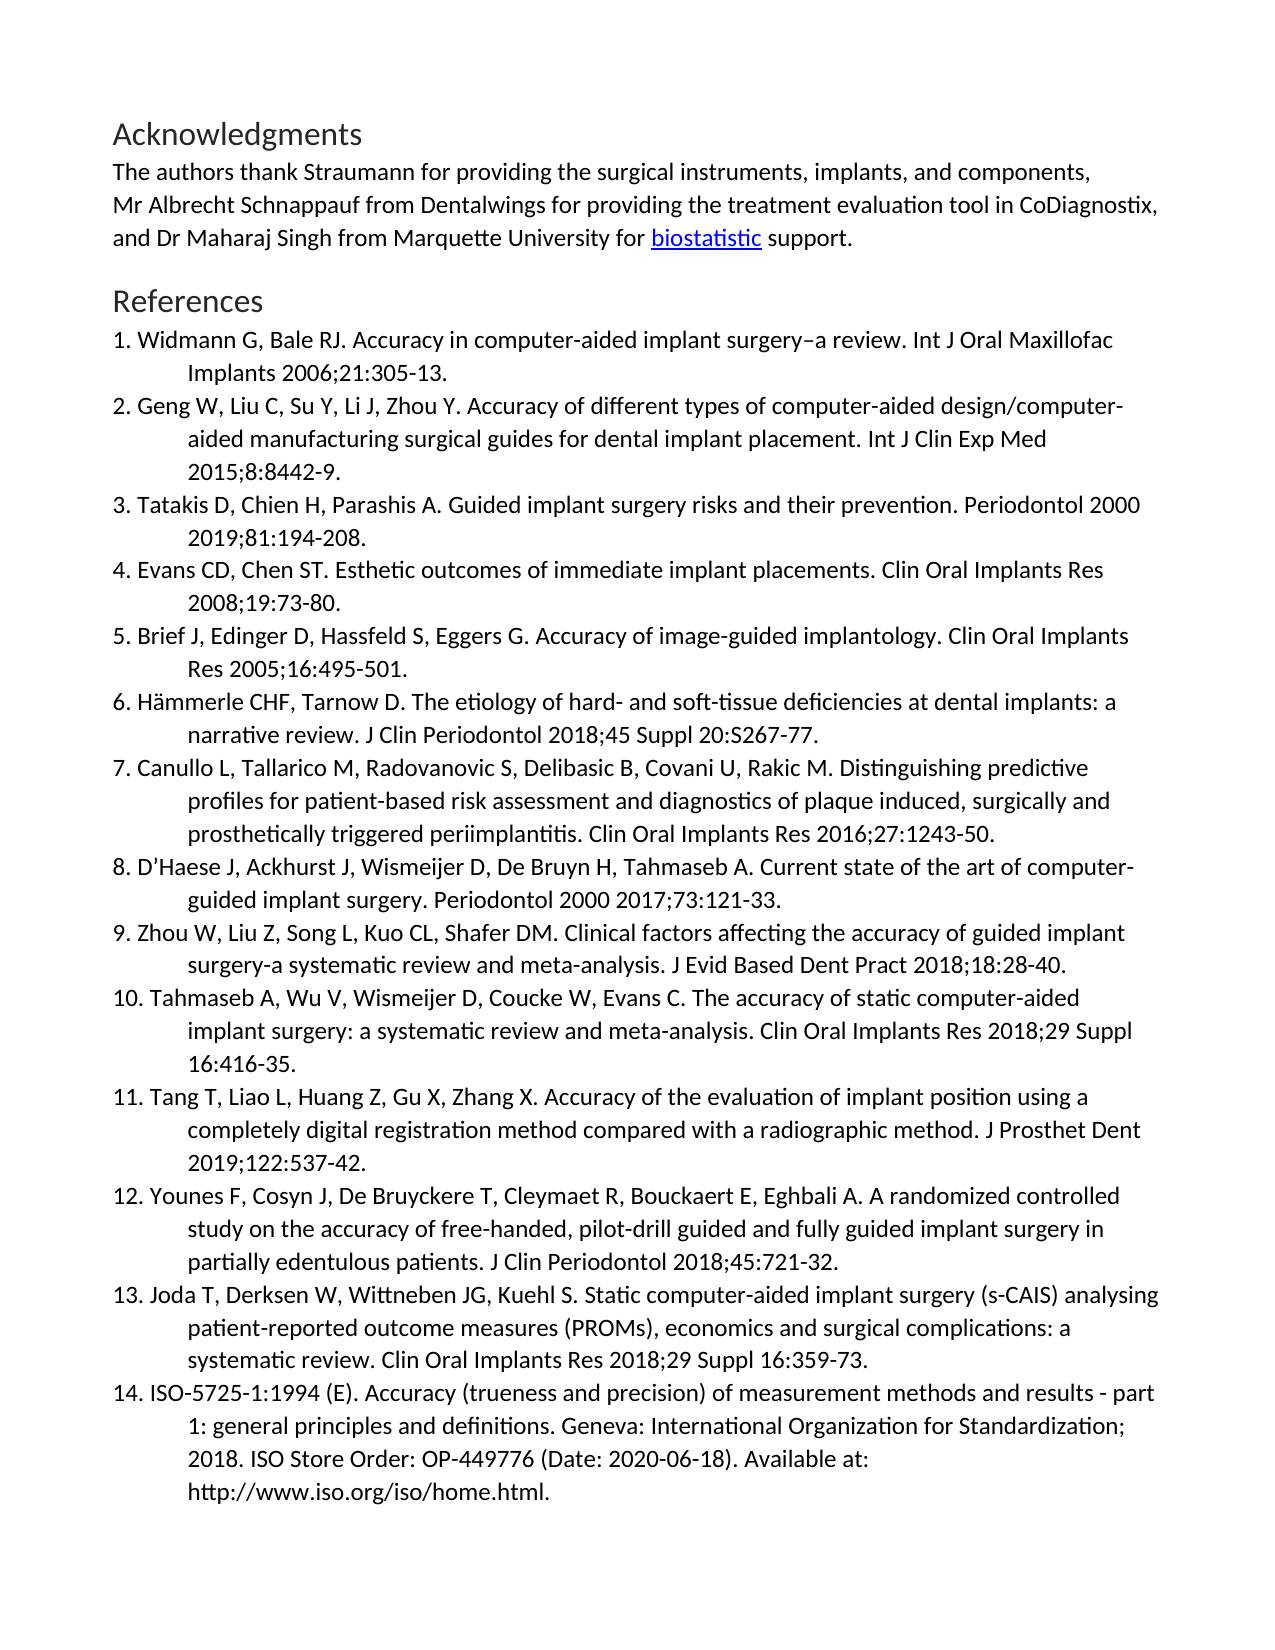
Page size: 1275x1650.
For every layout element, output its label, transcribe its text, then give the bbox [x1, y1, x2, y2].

subtitle References [112, 280, 1162, 321]
text 8. D’Haese J, Ackhurst J, Wismeijer D, De Bruyn H, Tahmaseb A. Current state of the art of computer-guided implant surgery. Periodontol 2000 2017;73:121-33. [112, 851, 1162, 914]
text 11. Tang T, Liao L, Huang Z, Gu X, Zhang X. Accuracy of the evaluation of implant position using a completely digital registration method compared with a radiographic method. J Prosthet Dent 2019;122:537-42. [112, 1081, 1162, 1178]
text 13. Joda T, Derksen W, Wittneben JG, Kuehl S. Static computer-aided implant surgery (s-CAIS) analysing patient-reported outcome measures (PROMs), economics and surgical complications: a systematic review. Clin Oral Implants Res 2018;29 Suppl 16:359-73. [112, 1279, 1162, 1375]
text 9. Zhou W, Liu Z, Song L, Kuo CL, Shafer DM. Clinical factors affecting the accuracy of guided implant surgery-a systematic review and meta-analysis. J Evid Based Dent Pract 2018;18:28-40. [112, 917, 1162, 980]
text 10. Tahmaseb A, Wu V, Wismeijer D, Coucke W, Evans C. The accuracy of static computer-aided implant surgery: a systematic review and meta-analysis. Clin Oral Implants Res 2018;29 Suppl 16:416-35. [112, 982, 1162, 1079]
text 2. Geng W, Liu C, Su Y, Li J, Zhou Y. Accuracy of different types of computer-aided design/computer-aided manufacturing surgical guides for dental implant placement. Int J Clin Exp Med 2015;8:8442-9. [112, 390, 1162, 486]
text 6. Hämmerle CHF, Tarnow D. The etiology of hard- and soft-tissue deficiencies at dental implants: a narrative review. J Clin Periodontol 2018;45 Suppl 20:S267-77. [112, 686, 1162, 750]
text The authors thank Straumann for providing the surgical instruments, implants, and components, Mr Albrecht Schnappauf from Dentalwings for providing the treatment evaluation tool in CoDiagnostix, and Dr Maharaj Singh from Marquette University for biostatistic support. [112, 156, 1162, 253]
text 4. Evans CD, Chen ST. Esthetic outcomes of immediate implant placements. Clin Oral Implants Res 2008;19:73-80. [112, 554, 1162, 618]
text 7. Canullo L, Tallarico M, Radovanovic S, Delibasic B, Covani U, Rakic M. Distinguishing predictive profiles for patient-based risk assessment and diagnostics of plaque induced, surgically and prosthetically triggered periimplantitis. Clin Oral Implants Res 2016;27:1243-50. [112, 752, 1162, 848]
text 1. Widmann G, Bale RJ. Accuracy in computer-aided implant surgery–a review. Int J Oral Maxillofac Implants 2006;21:305-13. [112, 324, 1162, 388]
text 5. Brief J, Edinger D, Hassfeld S, Eggers G. Accuracy of image-guided implantology. Clin Oral Implants Res 2005;16:495-501. [112, 620, 1162, 684]
text 14. ISO-5725-1:1994 (E). Accuracy (trueness and precision) of measurement methods and results - part 1: general principles and definitions. Geneva: International Organization for Standardization; 2018. ISO Store Order: OP-449776 (Date: 2020-06-18). Available at: http://www.iso.org/iso/home.html. [112, 1377, 1162, 1507]
subtitle Acknowledgments [112, 112, 1162, 153]
text 12. Younes F, Cosyn J, De Bruyckere T, Cleymaet R, Bouckaert E, Eghbali A. A randomized controlled study on the accuracy of free-handed, pilot-drill guided and fully guided implant surgery in partially edentulous patients. J Clin Periodontol 2018;45:721-32. [112, 1180, 1162, 1276]
text 3. Tatakis D, Chien H, Parashis A. Guided implant surgery risks and their prevention. Periodontol 2000 2019;81:194-208. [112, 489, 1162, 552]
